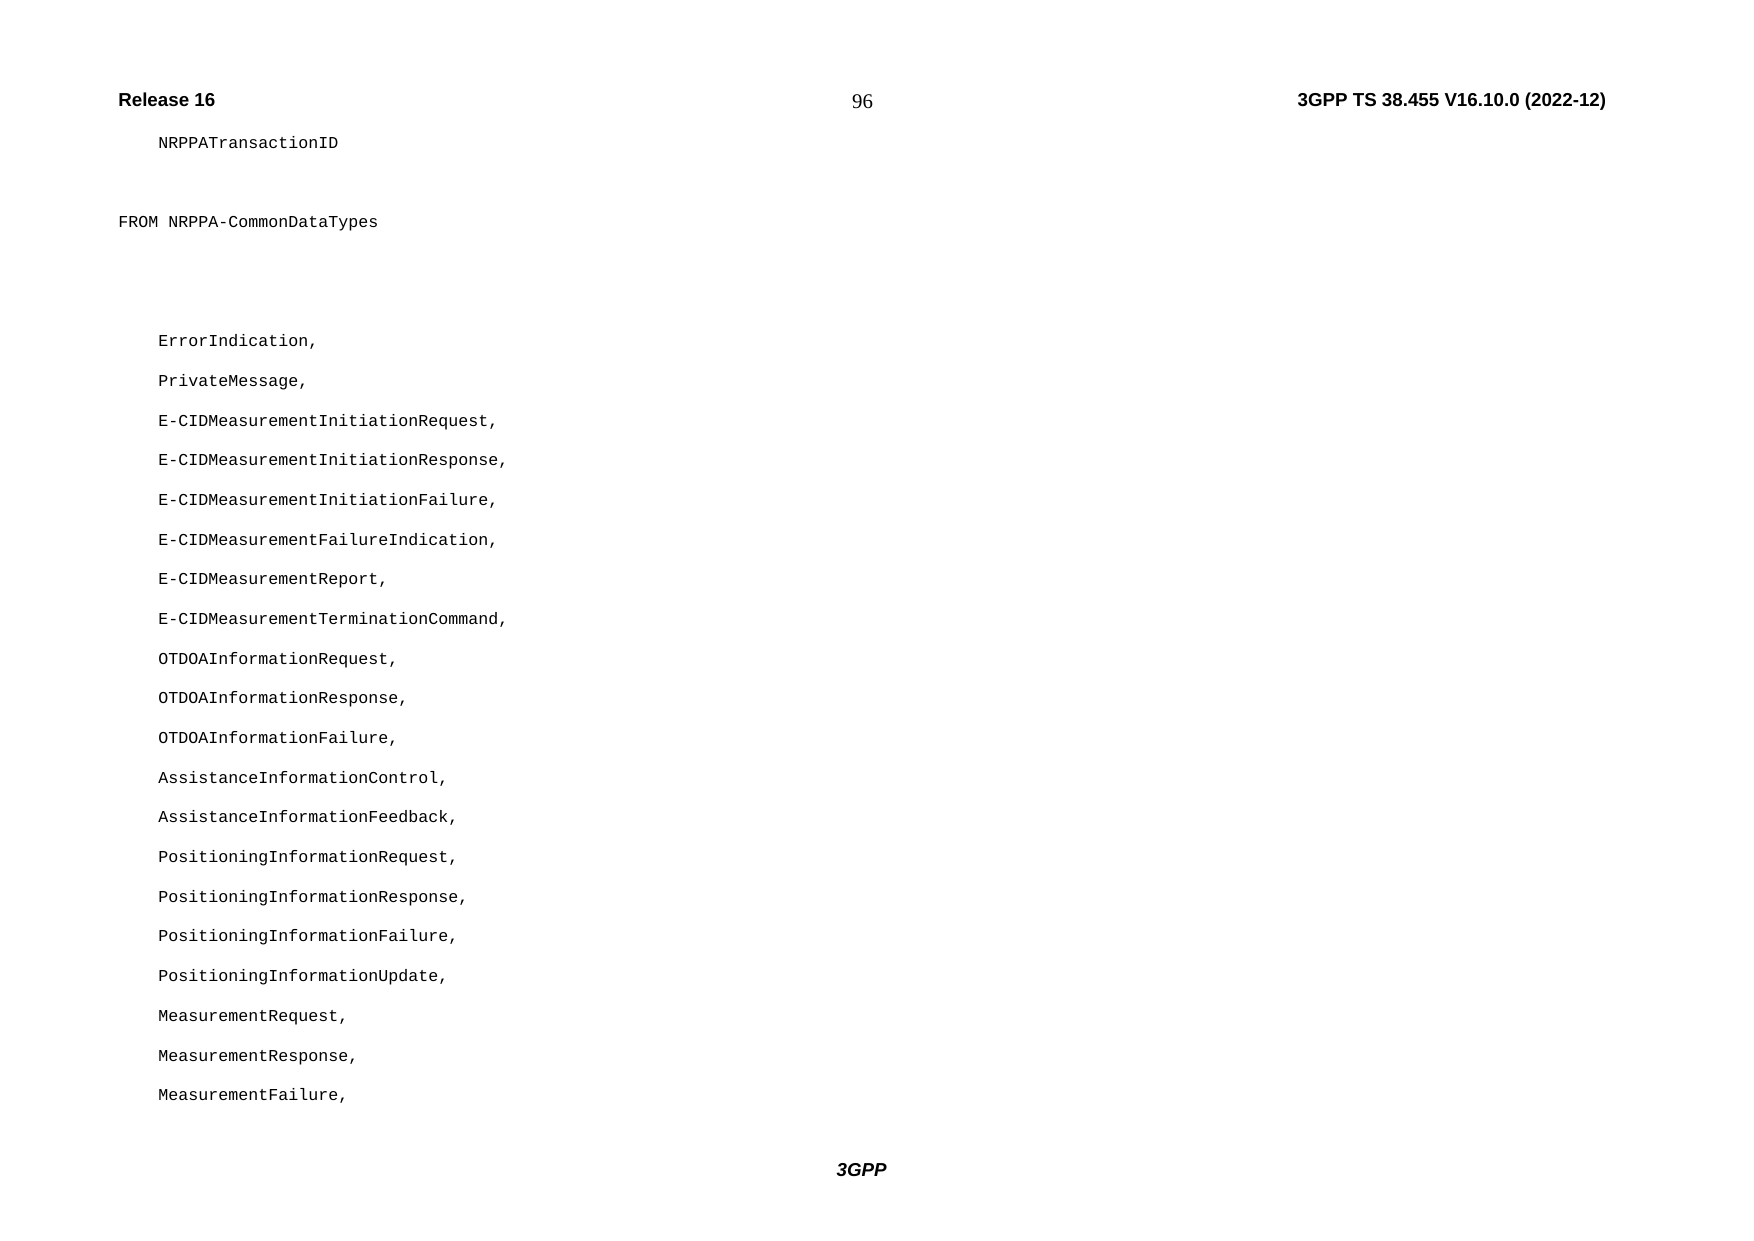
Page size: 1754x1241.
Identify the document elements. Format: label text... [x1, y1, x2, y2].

text PositioningInformationResponse, [118, 888, 1606, 907]
text MeasurementRequest, [118, 1007, 1606, 1026]
text E-CIDMeasurementInitiationResponse, [118, 452, 1606, 471]
text E-CIDMeasurementReport, [118, 571, 1606, 590]
text AssistanceInformationFeedback, [118, 809, 1606, 828]
text ErrorIndication, [118, 333, 1606, 352]
text NRPPATransactionID [118, 134, 1606, 153]
text E-CIDMeasurementInitiationRequest, [118, 412, 1606, 431]
text E-CIDMeasurementFailureIndication, [118, 531, 1606, 550]
text AssistanceInformationControl, [118, 769, 1606, 788]
text PositioningInformationFailure, [118, 928, 1606, 947]
text OTDOAInformationRequest, [118, 650, 1606, 669]
text MeasurementResponse, [118, 1047, 1606, 1066]
text PrivateMessage, [118, 372, 1606, 391]
text E-CIDMeasurementTerminationCommand, [118, 611, 1606, 629]
text PositioningInformationRequest, [118, 849, 1606, 867]
text OTDOAInformationResponse, [118, 690, 1606, 709]
text E-CIDMeasurementInitiationFailure, [118, 491, 1606, 510]
text FROM NRPPA-CommonDataTypes [118, 214, 1606, 232]
text OTDOAInformationFailure, [118, 729, 1606, 748]
text MeasurementFailure, [118, 1087, 1606, 1106]
text PositioningInformationUpdate, [118, 968, 1606, 987]
